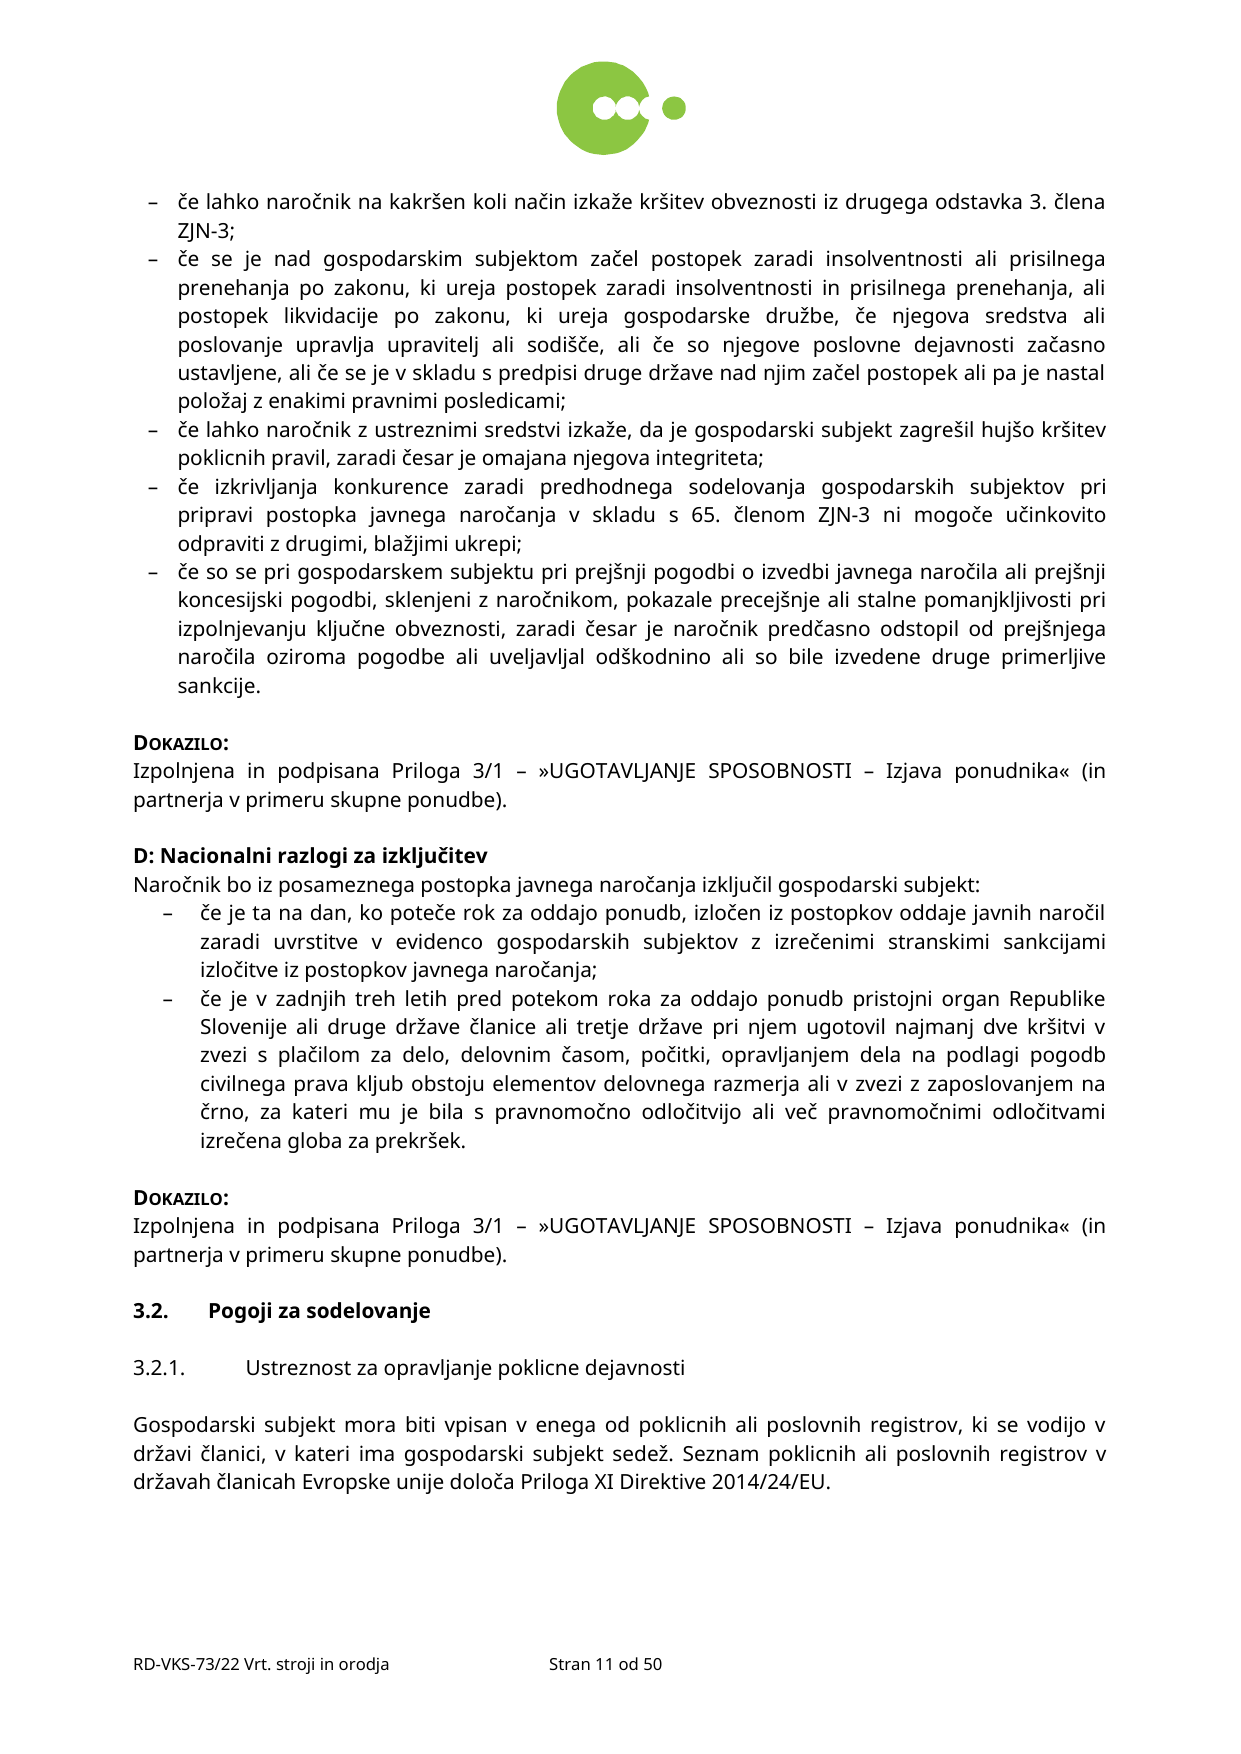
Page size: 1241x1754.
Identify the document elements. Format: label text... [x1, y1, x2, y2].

list če lahko naročnik z ustreznimi sredstvi izkaže, da je gospodarski subjekt zagrešil hujšo kršitev poklicnih pravil, zaradi česar je omajana njegova integriteta; [148, 415, 1107, 472]
list Pogoji za sodelovanje [133, 1297, 1107, 1325]
list če je v zadnjih treh letih pred potekom roka za oddajo ponudb pristojni organ Republike Slovenije ali druge države članice ali tretje države pri njem ugotovil najmanj dve kršitvi v zvezi s plačilom za delo, delovnim časom, počitki, opravljanjem dela na podlagi pogodb civilnega prava kljub obstoju elementov delovnega razmerja ali v zvezi z zaposlovanjem na črno, za kateri mu je bila s pravnomočno odločitvijo ali več pravnomočnimi odločitvami izrečena globa za prekršek. [162, 984, 1107, 1154]
text Izpolnjena in podpisana Priloga 3/1 – »UGOTAVLJANJE SPOSOBNOSTI – Izjava ponudnika« (in partnerja v primeru skupne ponudbe). [133, 756, 1107, 813]
text Naročnik bo iz posameznega postopka javnega naročanja izključil gospodarski subjekt: [133, 870, 1107, 898]
list če se je nad gospodarskim subjektom začel postopek zaradi insolventnosti ali prisilnega prenehanja po zakonu, ki ureja postopek zaradi insolventnosti in prisilnega prenehanja, ali postopek likvidacije po zakonu, ki ureja gospodarske družbe, če njegova sredstva ali poslovanje upravlja upravitelj ali sodišče, ali če so njegove poslovne dejavnosti začasno ustavljene, ali če se je v skladu s predpisi druge države nad njim začel postopek ali pa je nastal položaj z enakimi pravnimi posledicami; [148, 244, 1107, 415]
text D: Nacionalni razlogi za izključitev [133, 842, 1107, 870]
text Gospodarski subjekt mora biti vpisan v enega od poklicnih ali poslovnih registrov, ki se vodijo v državi članici, v kateri ima gospodarski subjekt sedež. Seznam poklicnih ali poslovnih registrov v državah članicah Evropske unije določa Priloga XI Direktive 2014/24/EU. [133, 1410, 1107, 1496]
list Ustreznost za opravljanje poklicne dejavnosti [133, 1353, 1107, 1382]
text Dokazilo: [133, 1183, 1107, 1211]
list če so se pri gospodarskem subjektu pri prejšnji pogodbi o izvedbi javnega naročila ali prejšnji koncesijski pogodbi, sklenjeni z naročnikom, pokazale precejšnje ali stalne pomanjkljivosti pri izpolnjevanju ključne obveznosti, zaradi česar je naročnik predčasno odstopil od prejšnjega naročila oziroma pogodbe ali uveljavljal odškodnino ali so bile izvedene druge primerljive sankcije. [148, 557, 1107, 699]
list če je ta na dan, ko poteče rok za oddajo ponudb, izločen iz postopkov oddaje javnih naročil zaradi uvrstitve v evidenco gospodarskih subjektov z izrečenimi stranskimi sankcijami izločitve iz postopkov javnega naročanja; [162, 898, 1107, 984]
list če izkrivljanja konkurence zaradi predhodnega sodelovanja gospodarskih subjektov pri pripravi postopka javnega naročanja v skladu s 65. členom ZJN-3 ni mogoče učinkovito odpraviti z drugimi, blažjimi ukrepi; [148, 472, 1107, 557]
text Dokazilo: [133, 728, 1107, 756]
list če lahko naročnik na kakršen koli način izkaže kršitev obveznosti iz drugega odstavka 3. člena ZJN-3; [148, 187, 1107, 244]
text Izpolnjena in podpisana Priloga 3/1 – »UGOTAVLJANJE SPOSOBNOSTI – Izjava ponudnika« (in partnerja v primeru skupne ponudbe). [133, 1211, 1107, 1268]
